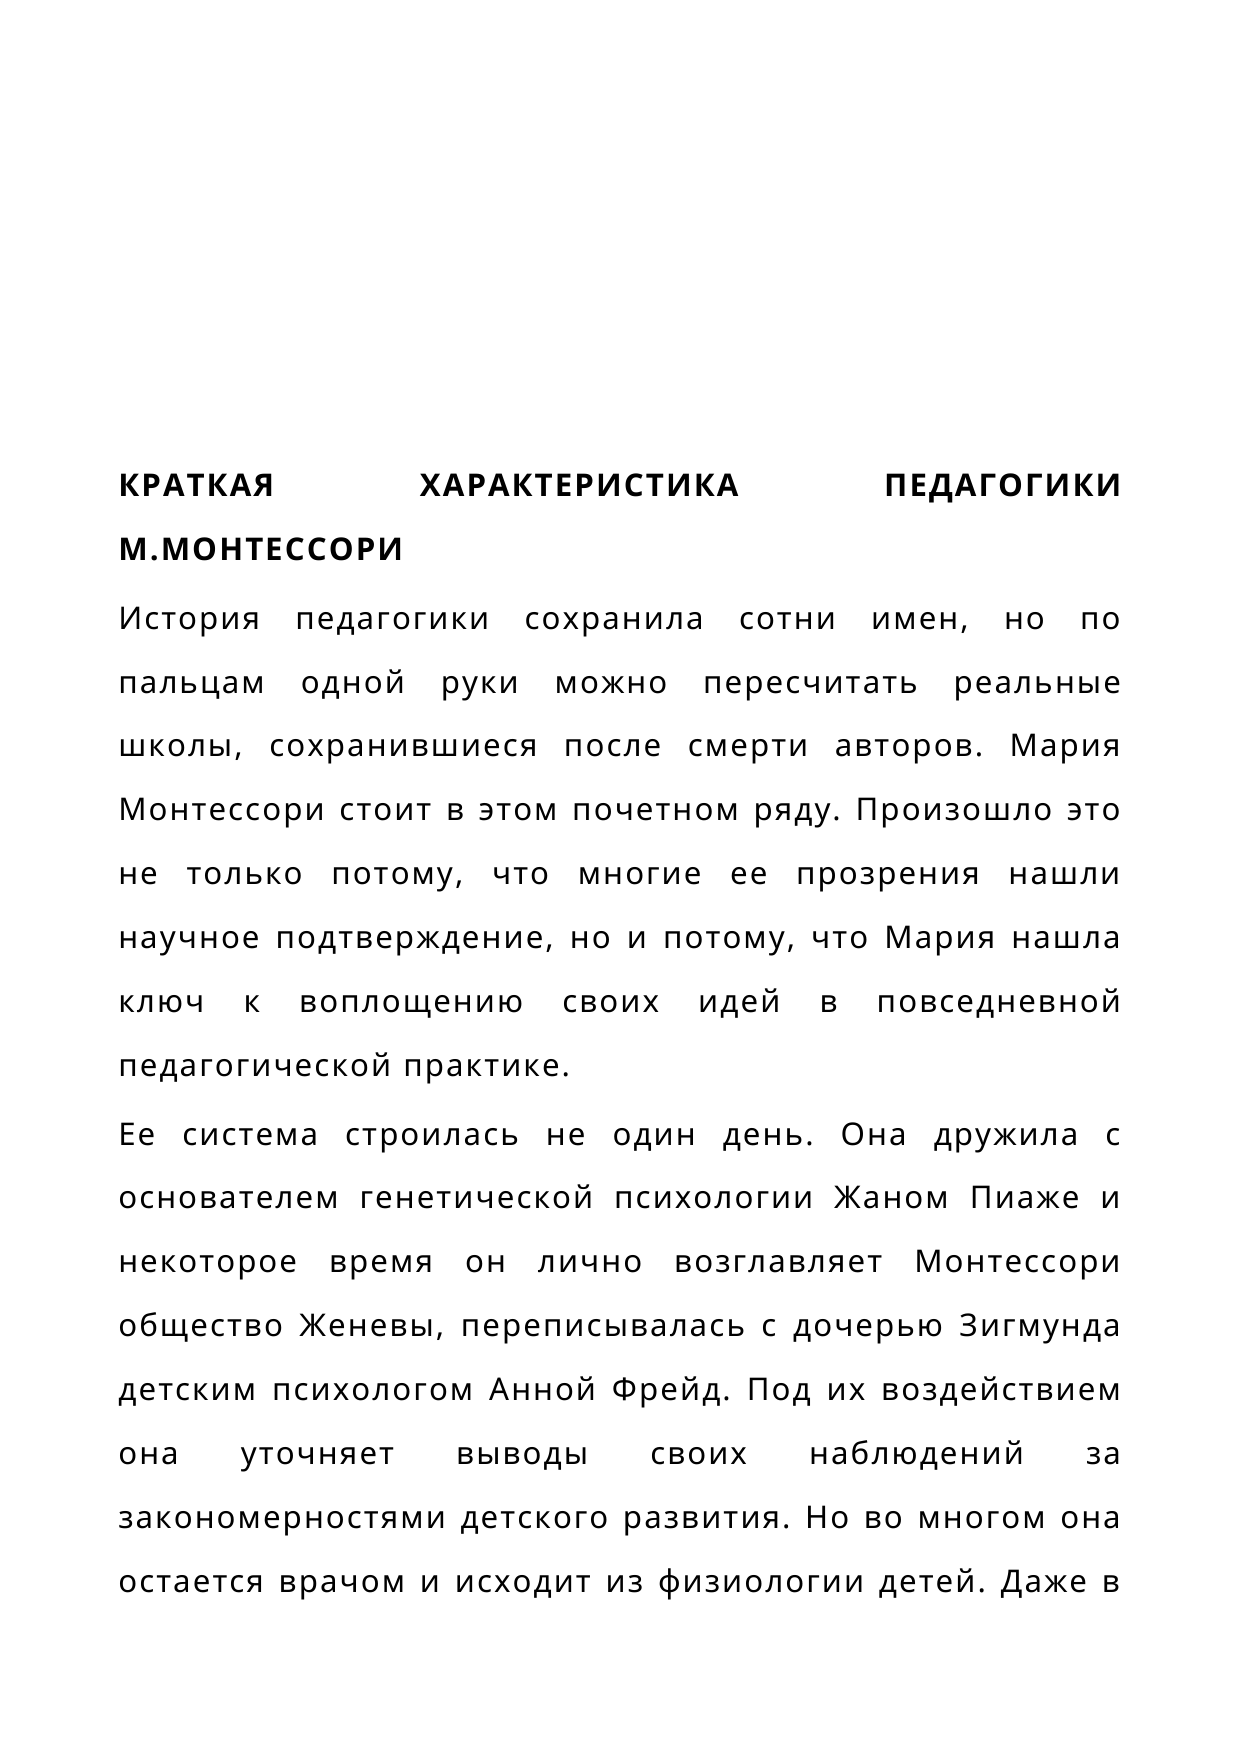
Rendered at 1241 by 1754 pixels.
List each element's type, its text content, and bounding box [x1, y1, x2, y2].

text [118, 1112, 1122, 1601]
text История педагогики сохранила сотни имен, но по пальцам одной руки можно пересчитать реальные школы, сохранившиеся после смерти авторов. Мария Монтессори стоит в этом почетном ряду. Произошло это не только потому, что многие ее прозрения нашли научное подтверждение, но и потому, что Мария нашла ключ к воплощению своих идей в повседневной педагогической практике. [118, 596, 1122, 1085]
text КРАТКАЯ ХАРАКТЕРИСТИКА ПЕДАГОГИКИ М.МОНТЕССОРИ [118, 463, 1122, 569]
